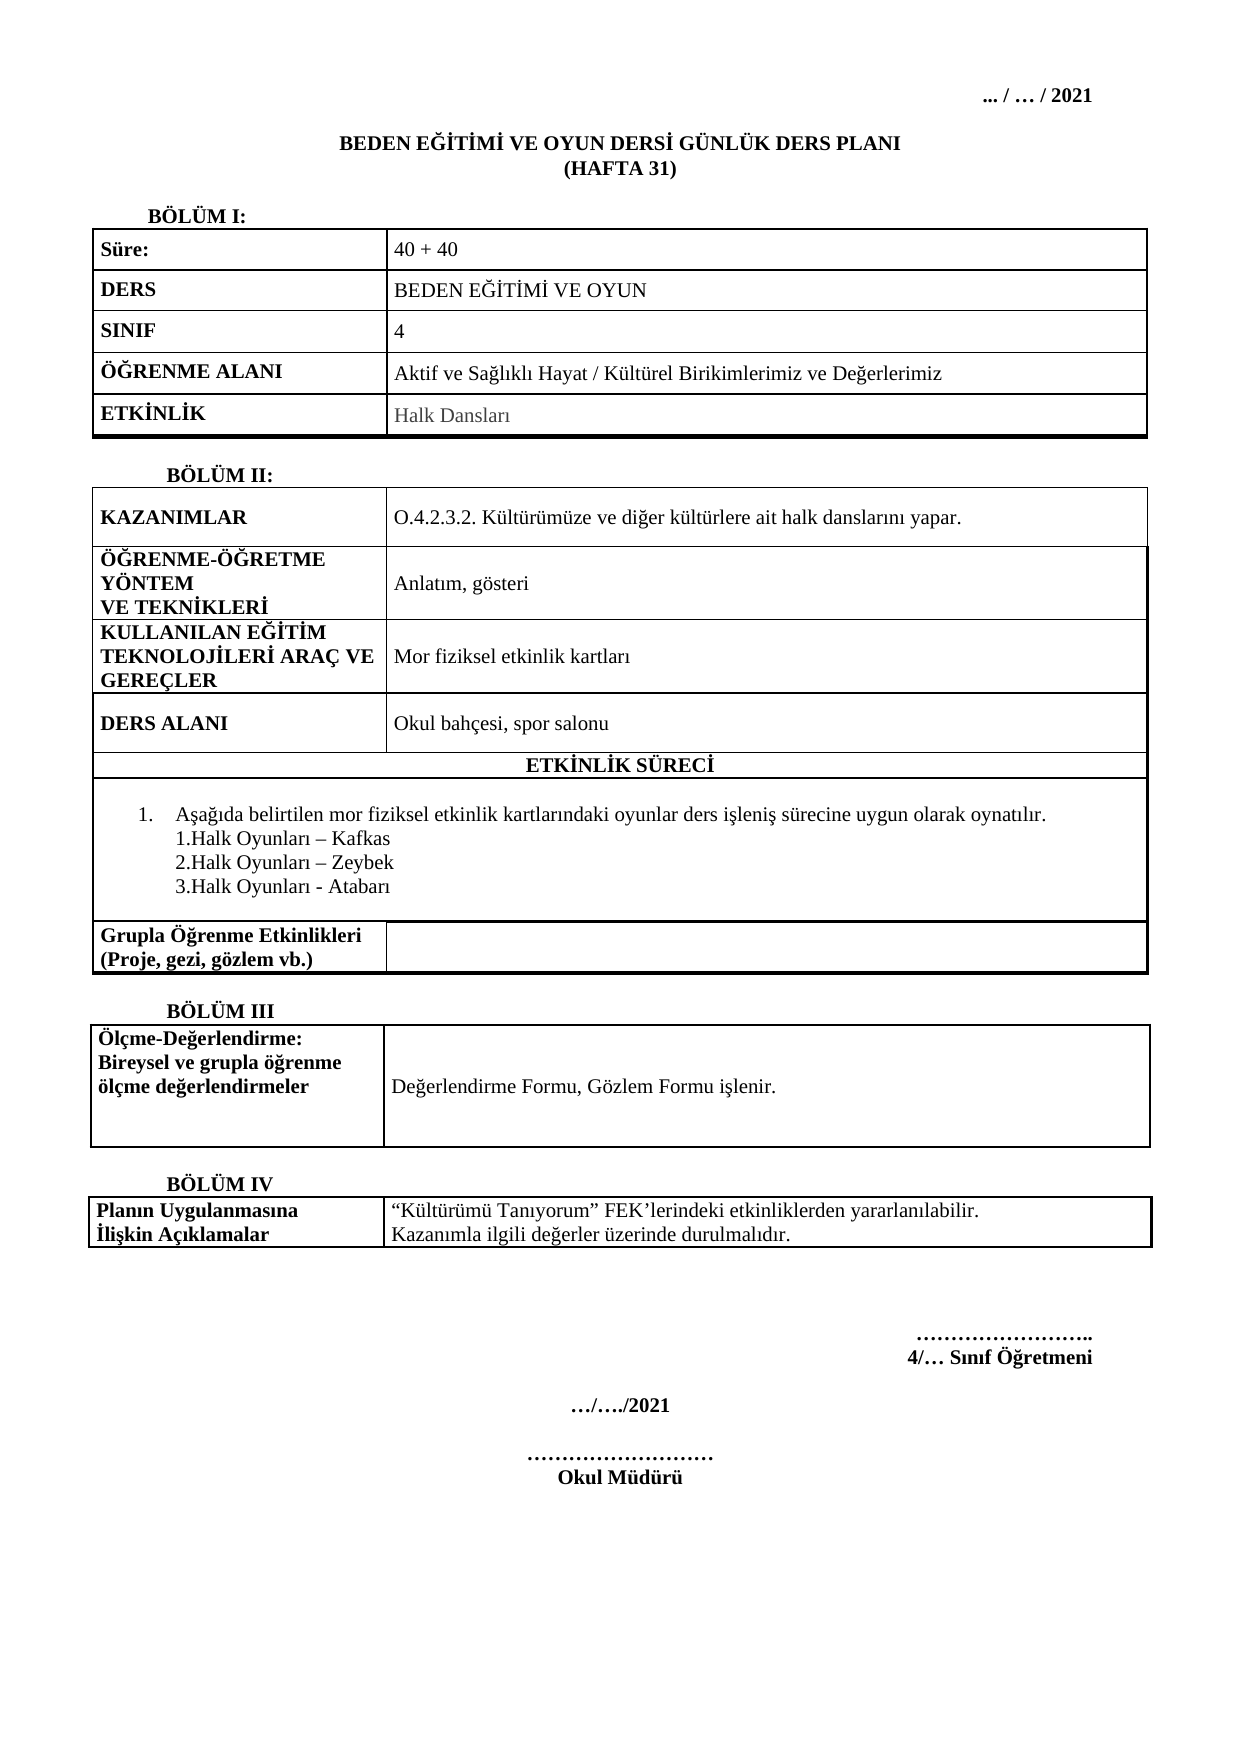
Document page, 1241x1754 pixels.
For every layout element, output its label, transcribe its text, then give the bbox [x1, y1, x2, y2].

table_cell Grupla Öğrenme Etkinlikleri (Proje, gezi, gözlem vb.) [94, 922, 386, 971]
table_header O.4.2.3.2. Kültürümüze ve diğer kültürlere ait halk danslarını yapar. [387, 488, 1147, 546]
table_header Değerlendirme Formu, Gözlem Formu işlenir. [385, 1026, 1149, 1146]
table_cell 4 [388, 311, 1146, 352]
text 4/… Sınıf Öğretmeni [148, 1344, 1093, 1369]
table_cell Halk Dansları [388, 395, 1146, 434]
text BÖLÜM II: [148, 463, 1093, 487]
table_cell ETKİNLİK SÜRECİ [94, 753, 1146, 777]
table_header Süre: [94, 230, 386, 269]
table_cell DERS [94, 271, 386, 310]
text …/…./2021 [148, 1393, 1093, 1417]
subtitle BÖLÜM III [148, 999, 1093, 1023]
table_header Planın Uygulanmasına İlişkin Açıklamalar [90, 1198, 383, 1246]
table_cell ETKİNLİK [94, 395, 386, 434]
table_cell Mor fiziksel etkinlik kartları [387, 620, 1146, 692]
table_cell ÖĞRENME-ÖĞRETME YÖNTEM VE TEKNİKLERİ [93, 547, 386, 619]
table_cell BEDEN EĞİTİMİ VE OYUN [388, 271, 1146, 310]
table_cell Anlatım, gösteri [387, 547, 1146, 619]
table_cell ÖĞRENME ALANI [94, 353, 386, 393]
text BÖLÜM I: [148, 203, 1093, 228]
table_cell SINIF [94, 311, 386, 352]
table_header Ölçme-Değerlendirme: Bireysel ve grupla öğrenme ölçme değerlendirmeler [92, 1026, 383, 1146]
text ……………………… [148, 1441, 1093, 1465]
table_cell Aşağıda belirtilen mor fiziksel etkinlik kartlarındaki oyunlar ders işleniş sürecine uygun olarak oynatılır. 1.Halk Oyunları – Kafkas 2.Halk Oyunları – Zeybek 3.Halk Oyunları - Atabarı [94, 779, 1146, 920]
table_header “Kültürümü Tanıyorum” FEK’lerindeki etkinliklerden yararlanılabilir. Kazanımla ilgili değerler üzerinde durulmalıdır. [385, 1198, 1150, 1246]
text …………………….. [148, 1321, 1093, 1344]
subtitle BÖLÜM IV [148, 1172, 1093, 1196]
text ... / … / 2021 [148, 83, 1093, 107]
text BEDEN EĞİTİMİ VE OYUN DERSİ GÜNLÜK DERS PLANI [148, 131, 1093, 155]
text (HAFTA 31) [148, 155, 1093, 179]
table_cell [387, 923, 1146, 971]
table_header 40 + 40 [388, 230, 1146, 269]
table_cell Okul bahçesi, spor salonu [387, 694, 1146, 752]
text Okul Müdürü [148, 1465, 1093, 1489]
table_cell Aktif ve Sağlıklı Hayat / Kültürel Birikimlerimiz ve Değerlerimiz [388, 353, 1146, 393]
table_cell DERS ALANI [94, 694, 386, 752]
table_cell KULLANILAN EĞİTİM TEKNOLOJİLERİ ARAÇ VE GEREÇLER [93, 620, 386, 692]
table_header KAZANIMLAR [93, 488, 386, 546]
